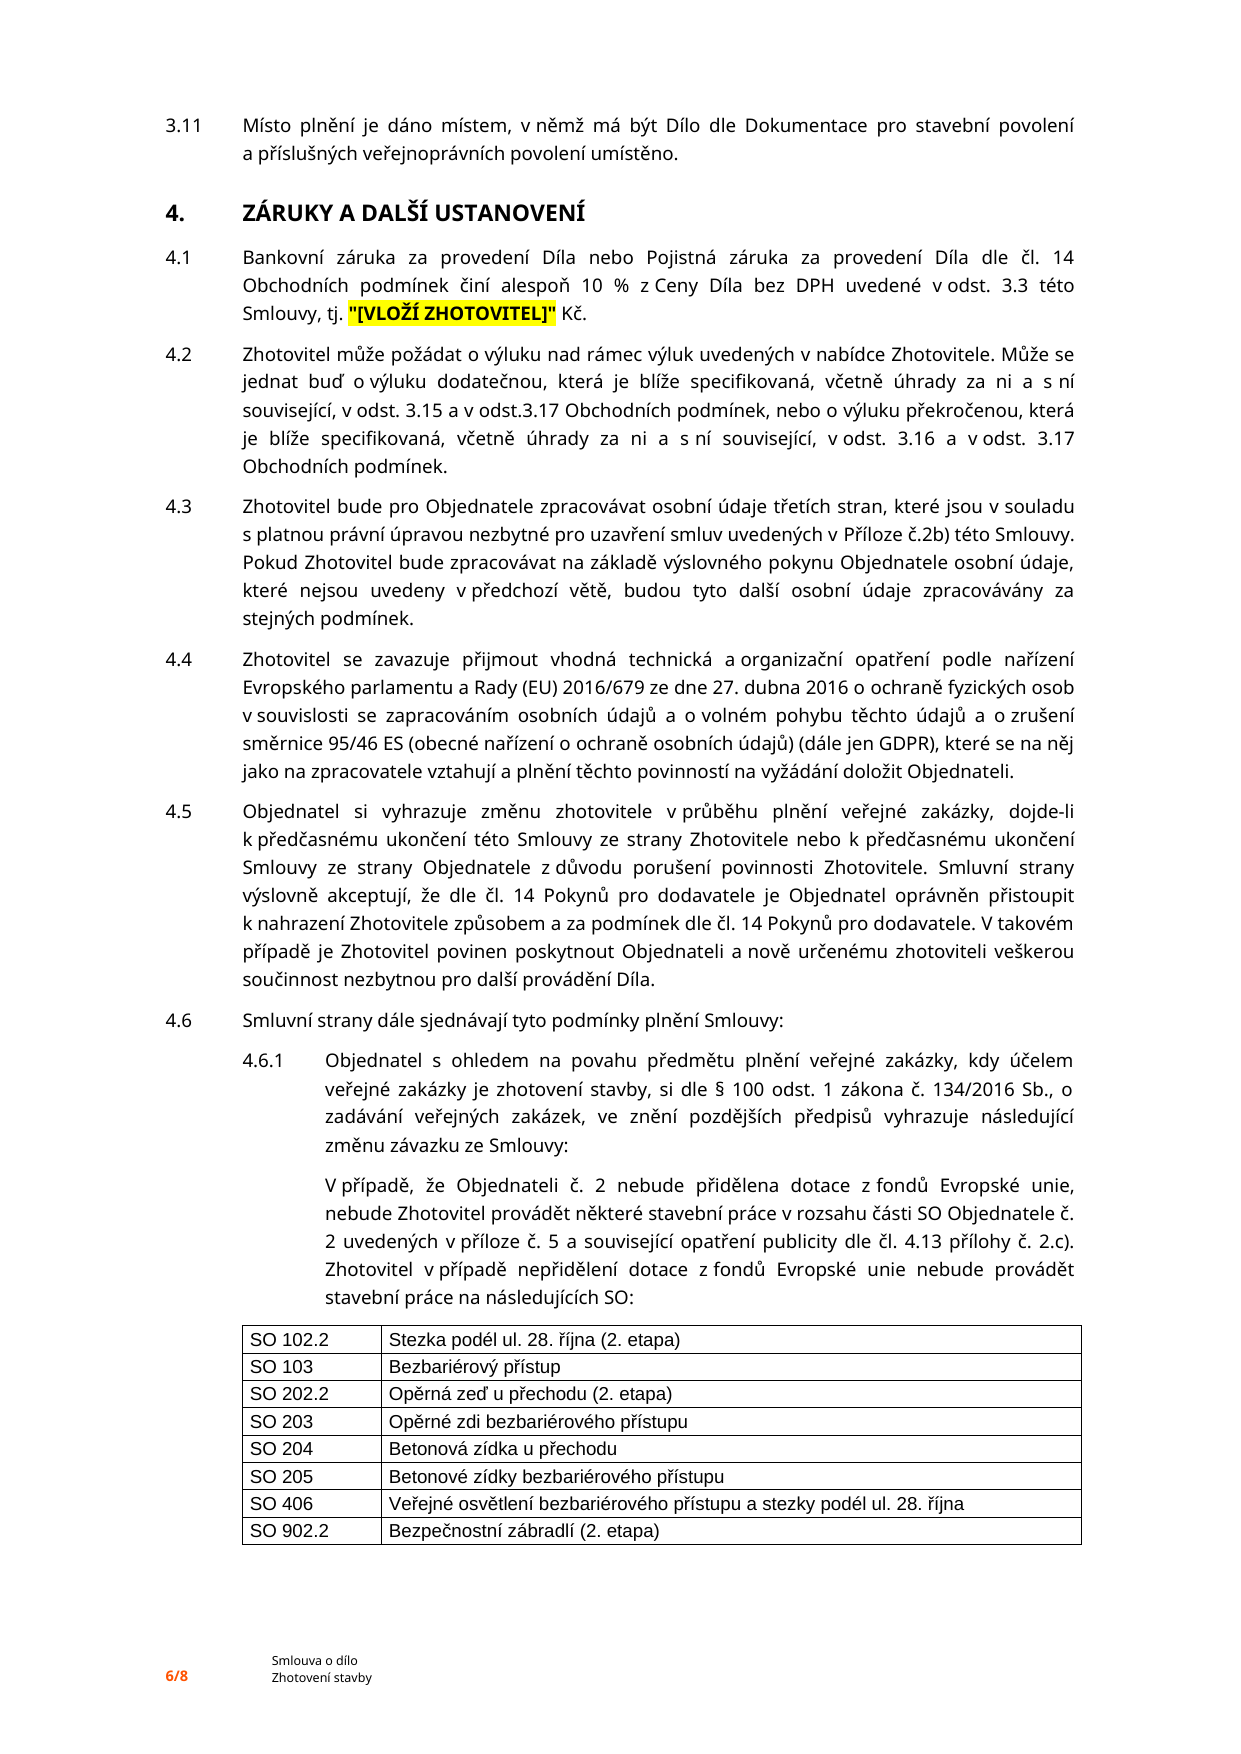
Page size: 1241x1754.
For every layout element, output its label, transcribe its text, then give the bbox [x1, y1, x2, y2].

text Místo plnění je dáno místem, v němž má být Dílo dle Dokumentace pro stavební povolení a příslušných veřejnoprávních povolení umístěno. [165, 112, 1075, 166]
text Smluvní strany dále sjednávají tyto podmínky plnění Smlouvy: [165, 1007, 1075, 1033]
table_header SO 102.2 [243, 1326, 381, 1352]
table_cell Veřejné osvětlení bezbariérového přístupu a stezky podél ul. 28. října [382, 1490, 1081, 1517]
table_cell Opěrné zdi bezbariérového přístupu [382, 1408, 1081, 1434]
text Objednatel s ohledem na povahu předmětu plnění veřejné zakázky, kdy účelem veřejné zakázky je zhotovení stavby, si dle § 100 odst. 1 zákona č. 134/2016 Sb., o zadávání veřejných zakázek, ve znění pozdějších předpisů vyhrazuje následující změnu závazku ze Smlouvy: [242, 1048, 1075, 1157]
table_cell SO 202.2 [243, 1381, 381, 1407]
table_cell SO 204 [243, 1436, 381, 1462]
table_cell Betonová zídka u přechodu [382, 1436, 1081, 1462]
table_cell Opěrná zeď u přechodu (2. etapa) [382, 1381, 1081, 1407]
table_header Stezka podél ul. 28. října (2. etapa) [382, 1326, 1081, 1352]
table_cell SO 205 [243, 1463, 381, 1489]
text Bankovní záruka za provedení Díla nebo Pojistná záruka za provedení Díla dle čl. 14 Obchodních podmínek činí alespoň 10 % z Ceny Díla bez DPH uvedené v odst. 3.3 této Smlouvy, tj. "[VLOŽÍ ZHOTOVITEL]" Kč. [165, 244, 1075, 326]
list V případě, že Objednateli č. 2 nebude přidělena dotace z fondů Evropské unie, nebude Zhotovitel provádět některé stavební práce v rozsahu části SO Objednatele č. 2 uvedených v příloze č. 5 a související opatření publicity dle čl. 4.13 přílohy č. 2.c). Zhotovitel v případě nepřidělení dotace z fondů Evropské unie nebude provádět stavební práce na následujících SO: [325, 1172, 1075, 1310]
table_cell SO 103 [243, 1354, 381, 1380]
table_cell Betonové zídky bezbariérového přístupu [382, 1463, 1081, 1489]
table_cell Bezpečnostní zábradlí (2. etapa) [382, 1518, 1081, 1544]
text Objednatel si vyhrazuje změnu zhotovitele v průběhu plnění veřejné zakázky, dojde-li k předčasnému ukončení této Smlouvy ze strany Zhotovitele nebo k předčasnému ukončení Smlouvy ze strany Objednatele z důvodu porušení povinnosti Zhotovitele. Smluvní strany výslovně akceptují, že dle čl. 14 Pokynů pro dodavatele je Objednatel oprávněn přistoupit k nahrazení Zhotovitele způsobem a za podmínek dle čl. 14 Pokynů pro dodavatele. V takovém případě je Zhotovitel povinen poskytnout Objednateli a nově určenému zhotoviteli veškerou součinnost nezbytnou pro další provádění Díla. [165, 799, 1075, 992]
text Zhotovitel může požádat o výluku nad rámec výluk uvedených v nabídce Zhotovitele. Může se jednat buď o výluku dodatečnou, která je blíže specifikovaná, včetně úhrady za ni a s ní související, v odst. 3.15 a v odst.3.17 Obchodních podmínek, nebo o výluku překročenou, která je blíže specifikovaná, včetně úhrady za ni a s ní související, v odst. 3.16 a v odst. 3.17 Obchodních podmínek. [165, 341, 1075, 478]
text ZÁRUKY A DALŠÍ USTANOVENÍ [165, 197, 1075, 229]
text Zhotovitel se zavazuje přijmout vhodná technická a organizační opatření podle nařízení Evropského parlamentu a Rady (EU) 2016/679 ze dne 27. dubna 2016 o ochraně fyzických osob v souvislosti se zapracováním osobních údajů a o volném pohybu těchto údajů a o zrušení směrnice 95/46 ES (obecné nařízení o ochraně osobních údajů) (dále jen GDPR), které se na něj jako na zpracovatele vztahují a plnění těchto povinností na vyžádání doložit Objednateli. [165, 646, 1075, 784]
table_cell SO 902.2 [243, 1518, 381, 1544]
text Zhotovitel bude pro Objednatele zpracovávat osobní údaje třetích stran, které jsou v souladu s platnou právní úpravou nezbytné pro uzavření smluv uvedených v Příloze č.2b) této Smlouvy. Pokud Zhotovitel bude zpracovávat na základě výslovného pokynu Objednatele osobní údaje, které nejsou uvedeny v předchozí větě, budou tyto další osobní údaje zpracovávány za stejných podmínek. [165, 493, 1075, 631]
table_cell Bezbariérový přístup [382, 1354, 1081, 1380]
table_cell SO 406 [243, 1490, 381, 1517]
table_cell SO 203 [243, 1408, 381, 1434]
